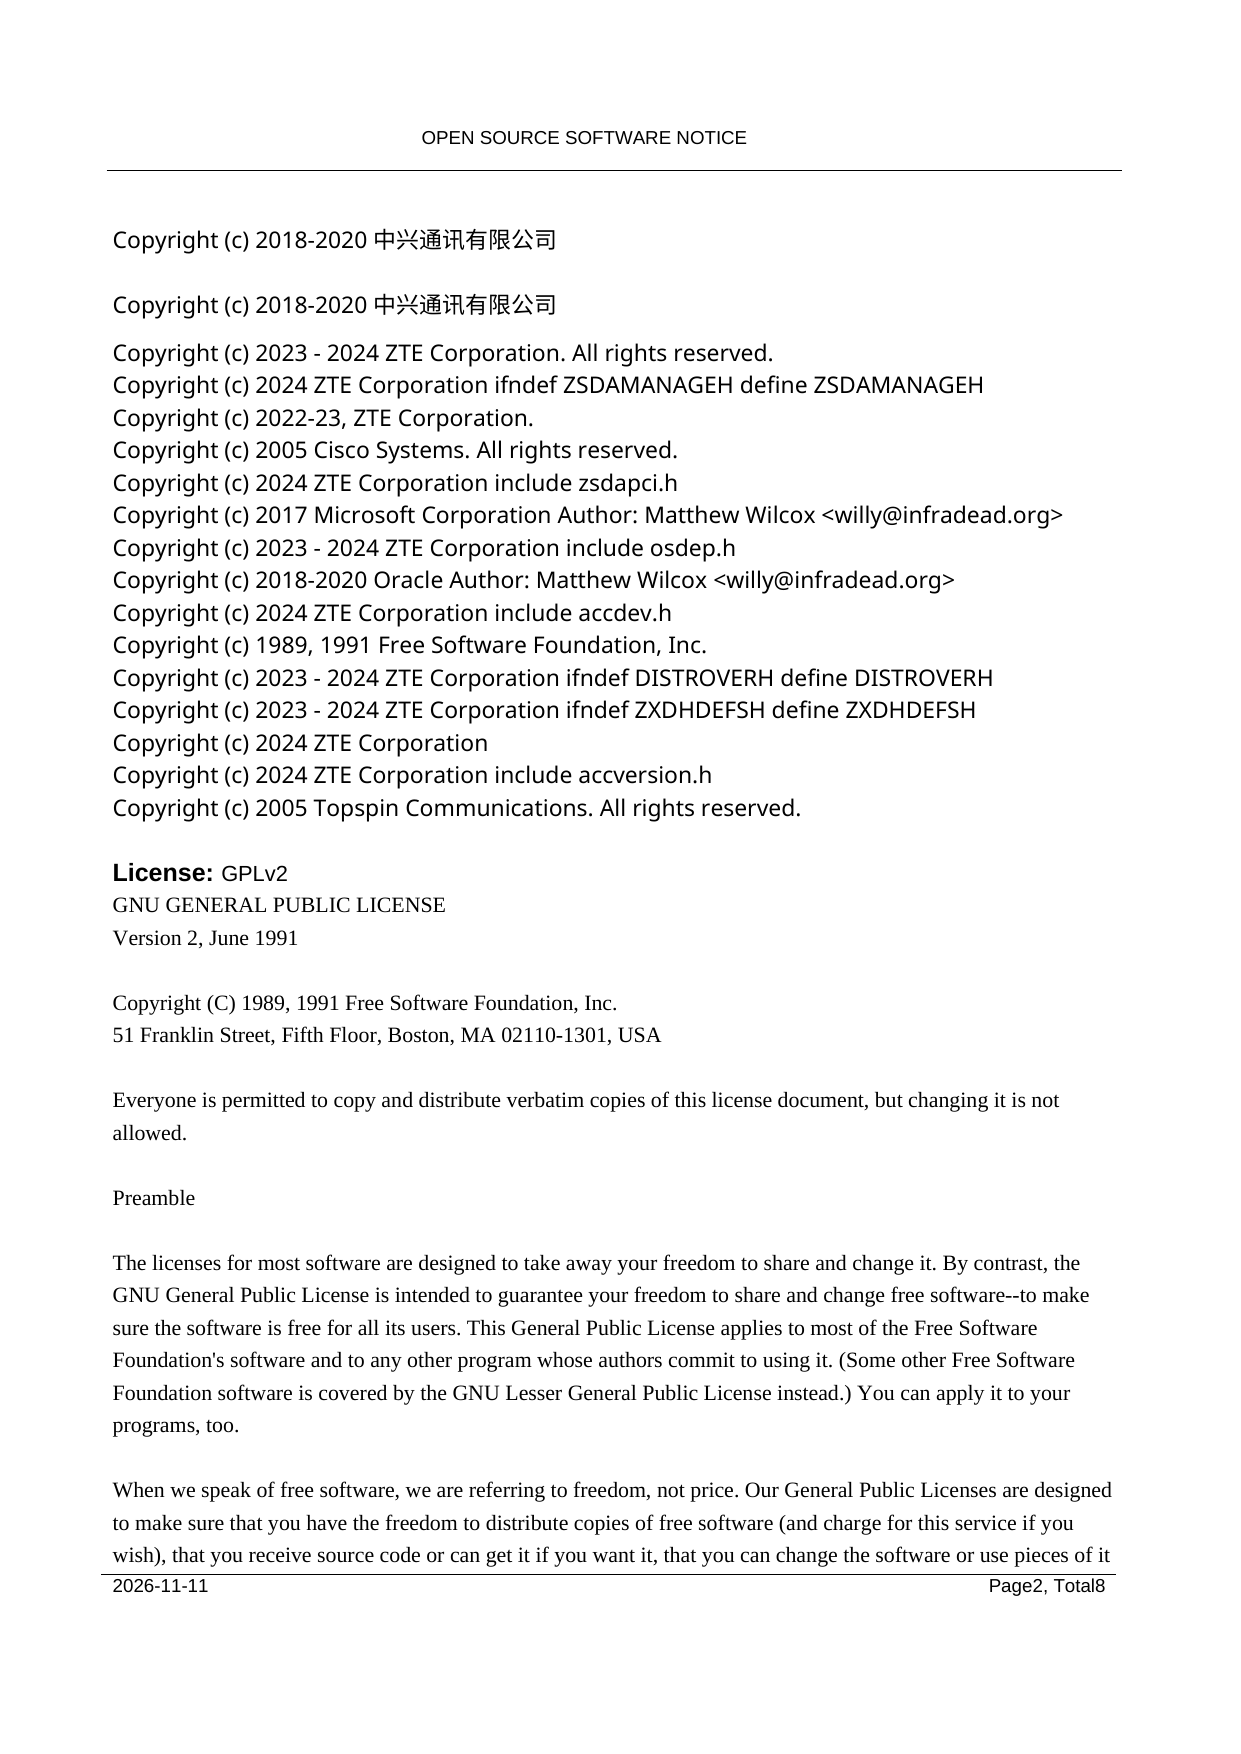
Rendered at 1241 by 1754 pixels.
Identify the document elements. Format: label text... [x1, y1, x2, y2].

text License: GPLv2 [112, 856, 1128, 889]
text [112, 206, 1128, 856]
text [112, 889, 1128, 1571]
